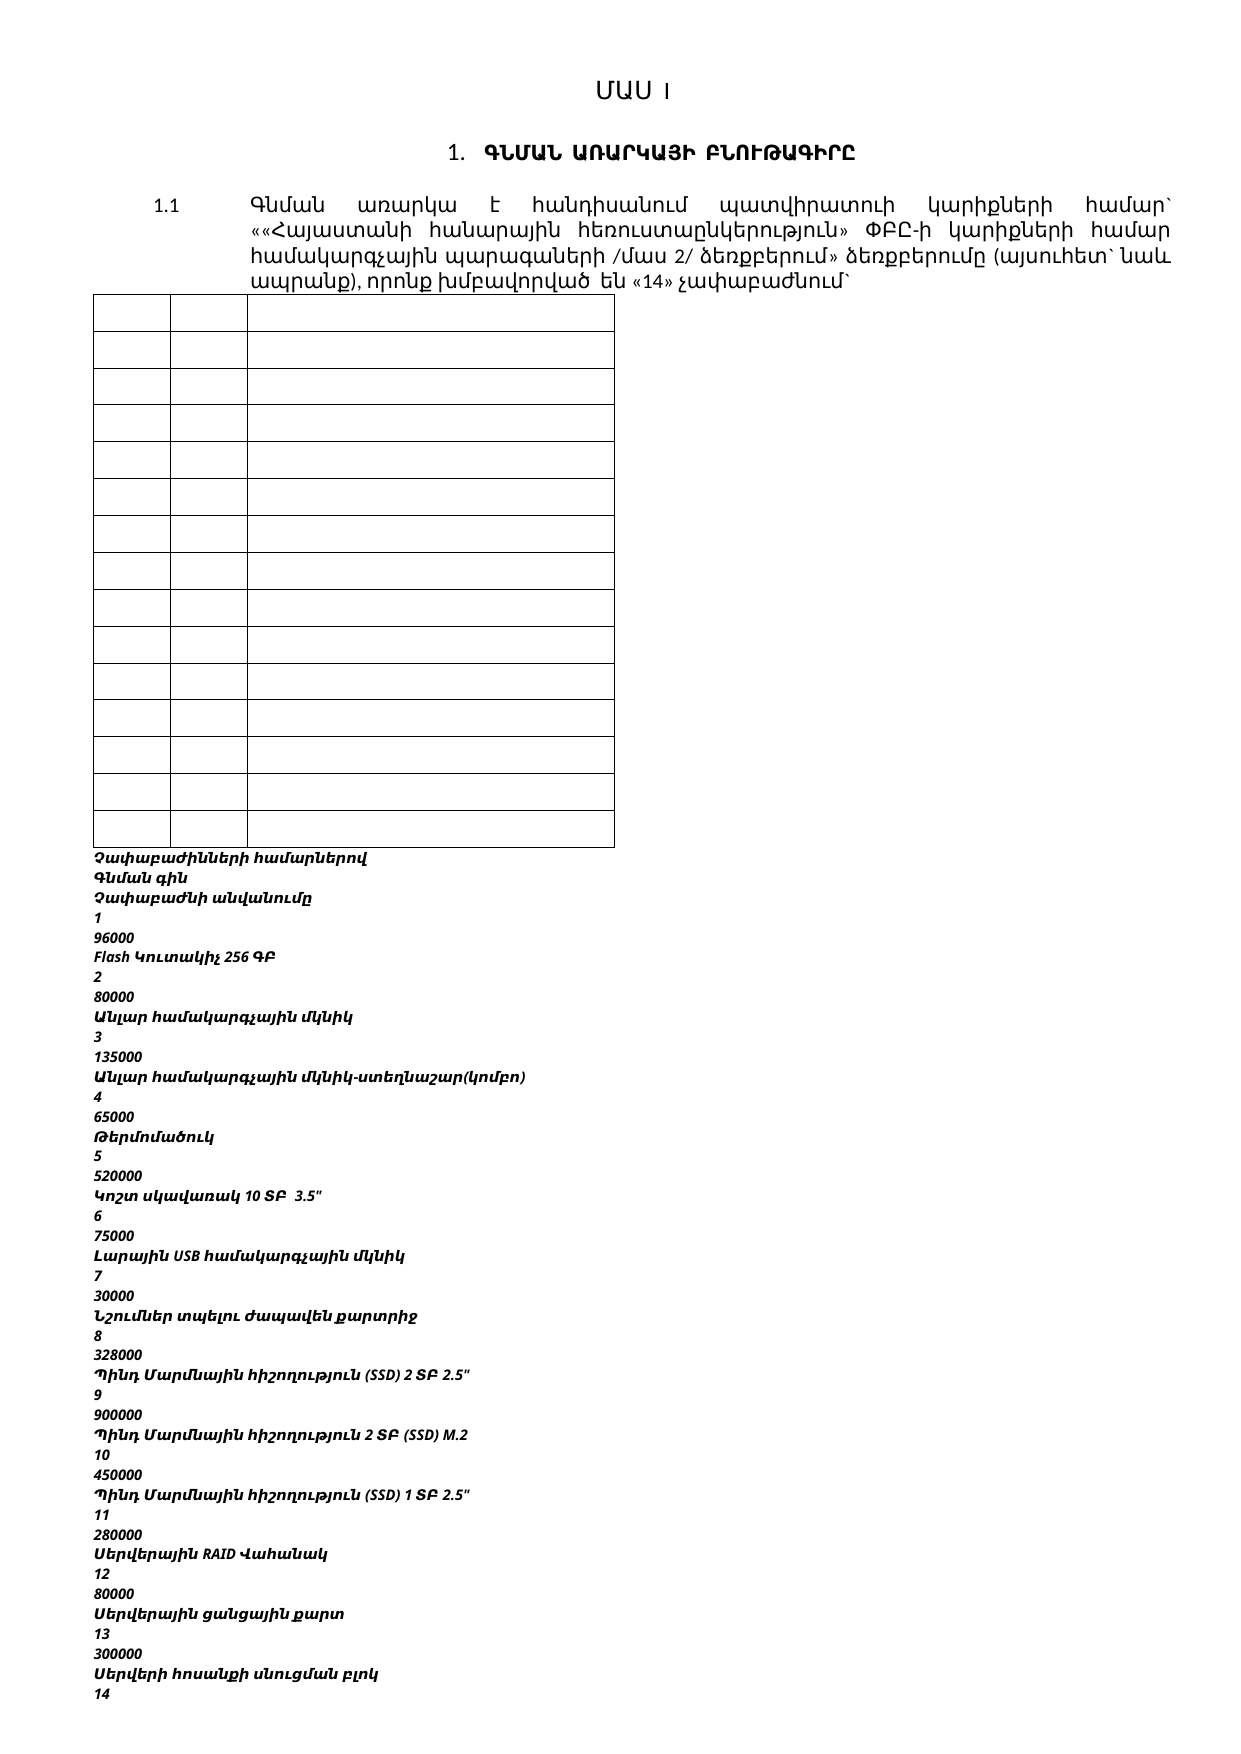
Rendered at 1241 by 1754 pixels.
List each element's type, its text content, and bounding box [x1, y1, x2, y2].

subtitle Գնման առարկա է հանդիսանում պատվիրատուի կարիքների համար` ««Հայաստանի հանարային հեռուստաընկերություն» ՓԲԸ-ի կարիքների համար համակարգչային պարագաների /մաս 2/ ձեռքբերում» ձեռքբերումը (այսուհետ` նաև ապրանք), որոնք խմբավորված են «14» չափաբաժնում` [153, 192, 1171, 294]
list ԳՆՄԱՆ ԱՌԱՐԿԱՅԻ ԲՆՈՒԹԱԳԻՐԸ [131, 136, 1171, 167]
text ՄԱՍ I [94, 75, 1171, 106]
